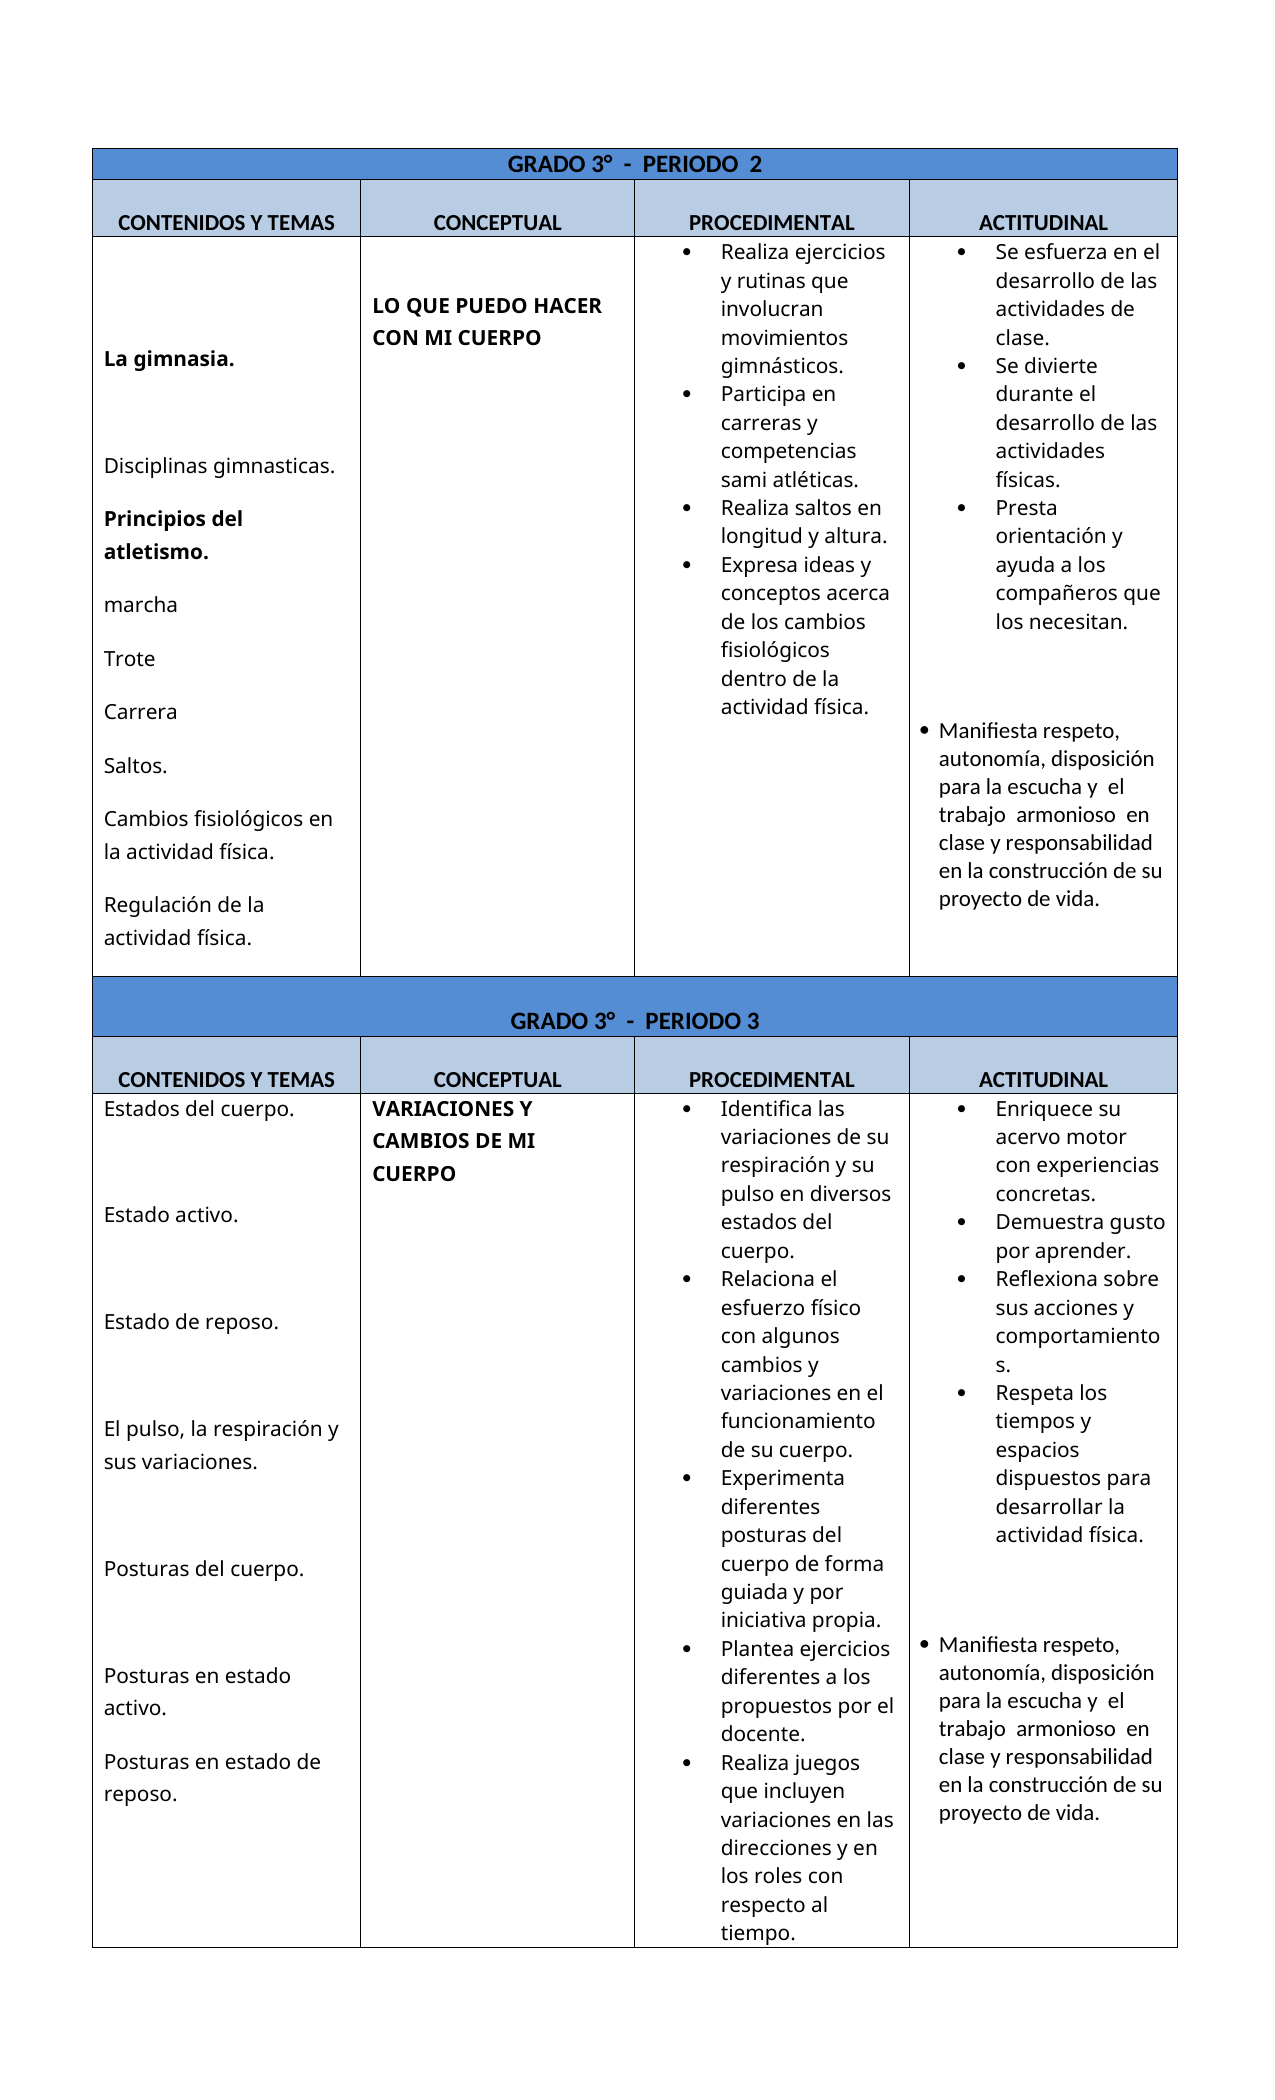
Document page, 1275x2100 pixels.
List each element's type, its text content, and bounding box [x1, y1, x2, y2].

table_cell CONTENIDOS Y TEMAS [93, 1037, 360, 1093]
table_cell ACTITUDINAL [910, 1037, 1177, 1093]
table_cell CONCEPTUAL [361, 1037, 634, 1093]
table_cell LO QUE PUEDO HACER CON MI CUERPO [361, 237, 634, 976]
table_cell GRADO 3° - PERIODO 3 [93, 977, 1177, 1036]
table_cell PROCEDIMENTAL [635, 1037, 909, 1093]
table_cell CONTENIDOS Y TEMAS [93, 180, 360, 236]
table_cell CONCEPTUAL [361, 180, 634, 236]
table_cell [93, 149, 1177, 179]
table_cell ACTITUDINAL [910, 180, 1177, 236]
table_cell Enriquece su acervo motor con experiencias concretas. Demuestra gusto por aprender. Reflexiona sobre sus acciones y comportamientos. Respeta los tiempos y espacios dispuestos para desarrollar la actividad física. Manifiesta respeto, autonomía, disposición para la escucha y el trabajo armonioso en clase y responsabilidad en la construcción de su proyecto de vida. [910, 1094, 1177, 1947]
table_cell Realiza ejercicios y rutinas que involucran movimientos gimnásticos. Participa en carreras y competencias sami atléticas. Realiza saltos en longitud y altura. Expresa ideas y conceptos acerca de los cambios fisiológicos dentro de la actividad física. [635, 237, 909, 976]
table_cell Estados del cuerpo. Estado activo. Estado de reposo. El pulso, la respiración y sus variaciones. Posturas del cuerpo. Posturas en estado activo. Posturas en estado de reposo. [93, 1094, 360, 1947]
table_cell PROCEDIMENTAL [635, 180, 909, 236]
table_cell Se esfuerza en el desarrollo de las actividades de clase. Se divierte durante el desarrollo de las actividades físicas. Presta orientación y ayuda a los compañeros que los necesitan. Manifiesta respeto, autonomía, disposición para la escucha y el trabajo armonioso en clase y responsabilidad en la construcción de su proyecto de vida. [910, 237, 1177, 976]
table_cell Identifica las variaciones de su respiración y su pulso en diversos estados del cuerpo. Relaciona el esfuerzo físico con algunos cambios y variaciones en el funcionamiento de su cuerpo. Experimenta diferentes posturas del cuerpo de forma guiada y por iniciativa propia. Plantea ejercicios diferentes a los propuestos por el docente. Realiza juegos que incluyen variaciones en las direcciones y en los roles con respecto al tiempo. [635, 1094, 909, 1947]
table_cell VARIACIONES Y CAMBIOS DE MI CUERPO [361, 1094, 634, 1947]
table_cell La gimnasia. Disciplinas gimnasticas. Principios del atletismo. marcha Trote Carrera Saltos. Cambios fisiológicos en la actividad física. Regulación de la actividad física. [93, 237, 360, 976]
